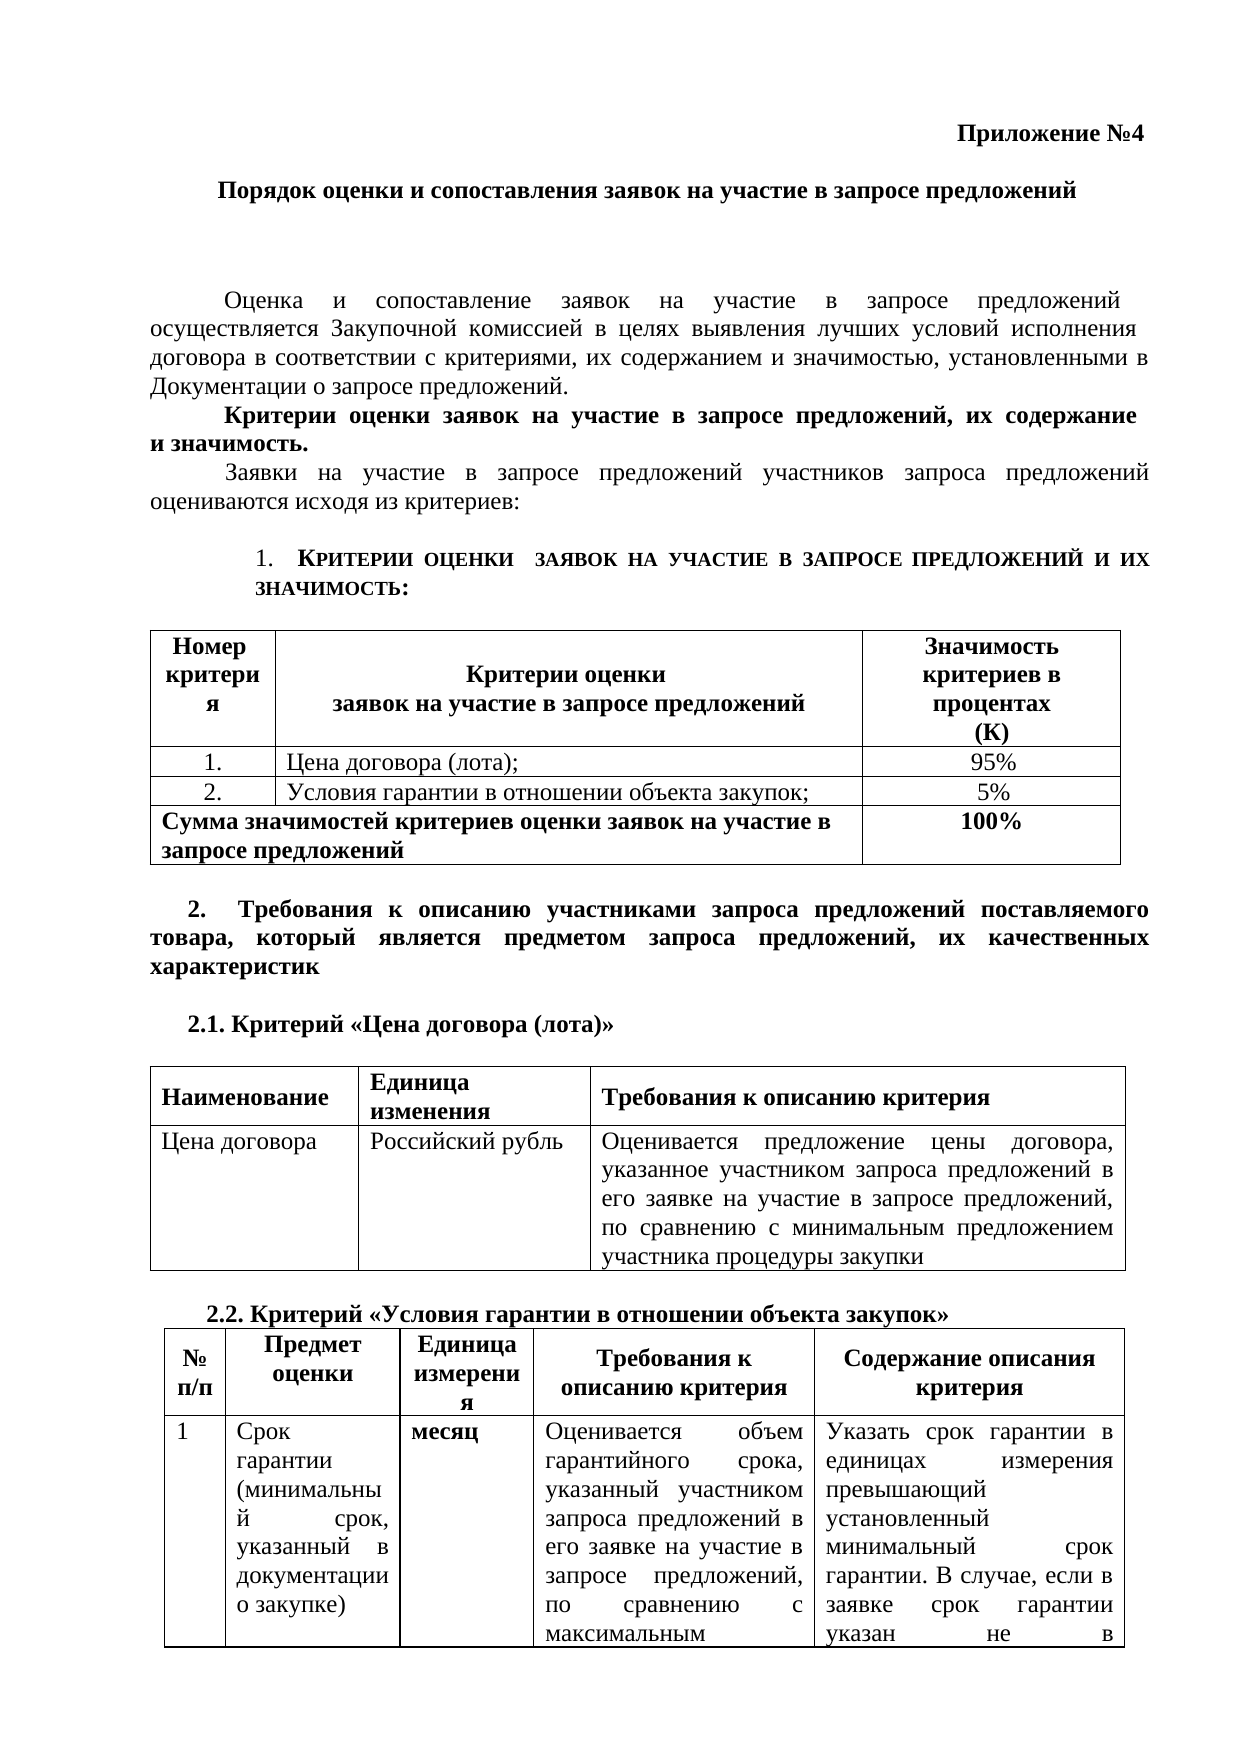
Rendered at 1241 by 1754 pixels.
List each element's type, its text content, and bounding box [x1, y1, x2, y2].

table_cell 100% [863, 806, 1120, 864]
table_cell Цена договора (лота); [276, 747, 862, 776]
table_cell Российский рубль [359, 1126, 590, 1269]
table_header Требования к описанию критерия [591, 1067, 1125, 1125]
table_header Наименование [151, 1067, 358, 1125]
table_header Содержание описания критерия [815, 1329, 1124, 1415]
table_cell Условия гарантии в отношении объекта закупок; [276, 777, 862, 805]
text 2. Требования к описанию участниками запроса предложений поставляемого товара, который является предметом запроса предложений, их качественных характеристик [150, 894, 1150, 980]
table_cell 5% [863, 777, 1120, 805]
table_cell Сумма значимостей критериев оценки заявок на участие в запросе предложений [151, 806, 862, 864]
table_cell месяц [401, 1416, 533, 1646]
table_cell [815, 1416, 1124, 1646]
list Критерии оценки заявок на участие в ЗАПРОСЕ ПРЕДЛОЖЕНИЙ и их значимость: [255, 543, 1150, 601]
text Оценка и сопоставление заявок на участие в запросе предложений осуществляется Закупочной комиссией в целях выявления лучших условий исполнения договора в соответствии с критериями, их содержанием и значимостью, установленными в Документации о запросе предложений. [150, 285, 1150, 400]
text Порядок оценки и сопоставления заявок на участие в запросе предложений [150, 176, 1144, 204]
text 2.1. Критерий «Цена договора (лота)» [187, 1009, 1150, 1037]
table_header Значимость критериев в процентах (К) [863, 631, 1120, 746]
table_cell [226, 1416, 399, 1646]
table_cell Оценивается предложение цены договора, указанное участником запроса предложений в его заявке на участие в запросе предложений, по сравнению с минимальным предложением участника процедуры закупки [591, 1126, 1125, 1269]
subtitle Заявки на участие в запросе предложений участников запроса предложений оцениваются исходя из критериев: [150, 457, 1150, 515]
table_header Критерии оценки заявок на участие в запросе предложений [276, 631, 862, 746]
subtitle 2.2. Критерий «Условия гарантии в отношении объекта закупок» [150, 1299, 1150, 1328]
table_cell 1. [151, 747, 275, 776]
text Критерии оценки заявок на участие в запросе предложений, их содержание и значимость. [150, 400, 1150, 457]
table_header № п/п [165, 1329, 225, 1415]
table_header Единица измерения [401, 1329, 533, 1415]
table_cell 2. [151, 777, 275, 805]
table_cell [534, 1416, 814, 1646]
table_cell 1 [165, 1416, 225, 1646]
table_header Единица изменения [359, 1067, 590, 1125]
table_header Предмет оценки [226, 1329, 399, 1415]
text Приложение №4 [150, 118, 1144, 147]
table_cell 95% [863, 747, 1120, 776]
table_header Номер критерия [151, 631, 275, 746]
table_cell Цена договора [151, 1126, 358, 1269]
table_header Требования к описанию критерия [534, 1329, 814, 1415]
